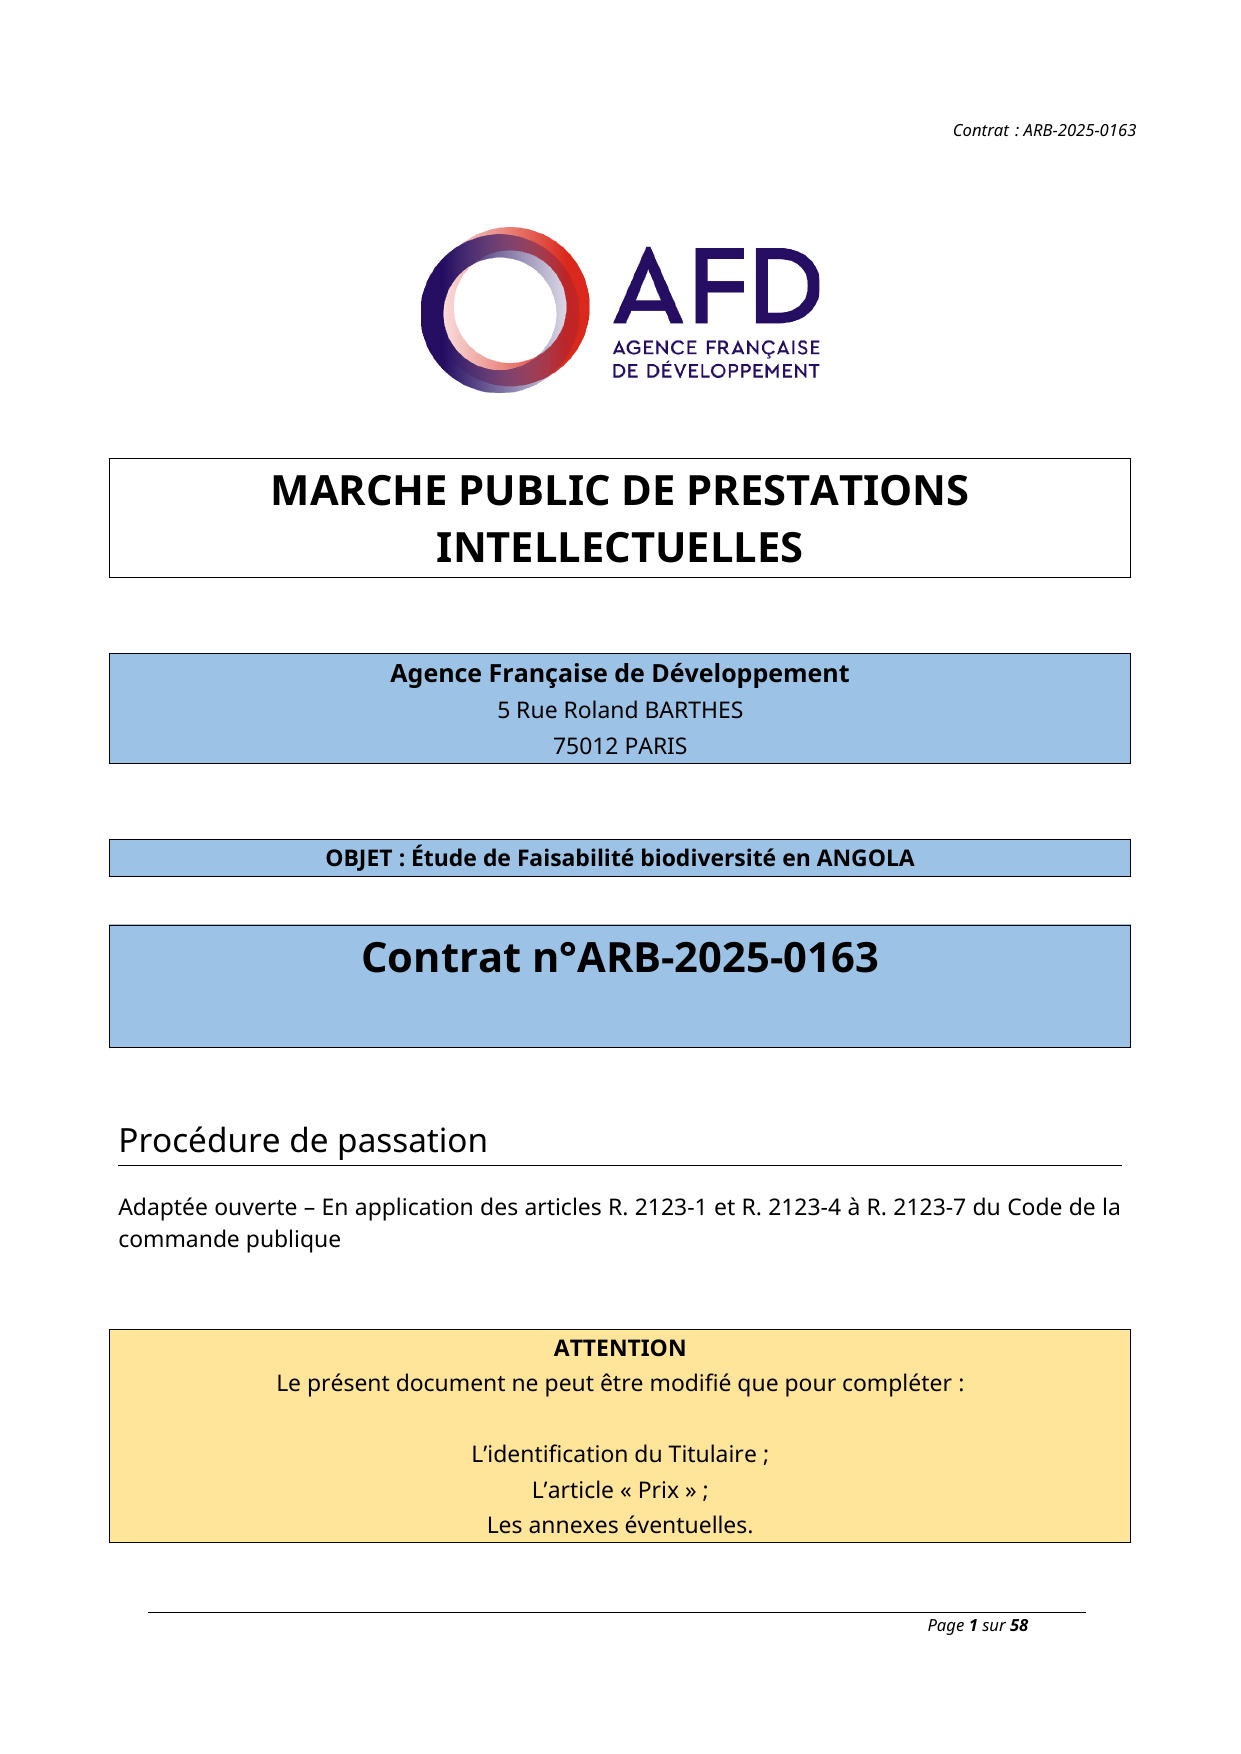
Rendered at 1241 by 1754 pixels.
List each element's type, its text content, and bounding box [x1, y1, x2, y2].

text L’identification du Titulaire ; [110, 1435, 1130, 1469]
text Les annexes éventuelles. [110, 1506, 1130, 1542]
text L’article « Prix » ; [110, 1471, 1130, 1505]
picture [421, 227, 820, 393]
text Adaptée ouverte – En application des articles R. 2123-1 et R. 2123-4 à R. 2123-7 du Code de la commande publique [118, 1191, 1122, 1254]
text 5 Rue Roland BARTHES [110, 691, 1130, 726]
text Le présent document ne peut être modifié que pour compléter : [110, 1364, 1130, 1399]
text Contrat n°ARB-2025-0163 [110, 926, 1130, 984]
text Agence Française de Développement [110, 654, 1130, 690]
text Procédure de passation [118, 1117, 1122, 1165]
text ATTENTION [110, 1330, 1130, 1363]
text 75012 PARIS [110, 727, 1130, 763]
text OBJET : Étude de Faisabilité biodiversité en ANGOLA [110, 840, 1130, 876]
text MARCHE PUBLIC DE PRESTATIONS INTELLECTUELLES [110, 459, 1130, 577]
